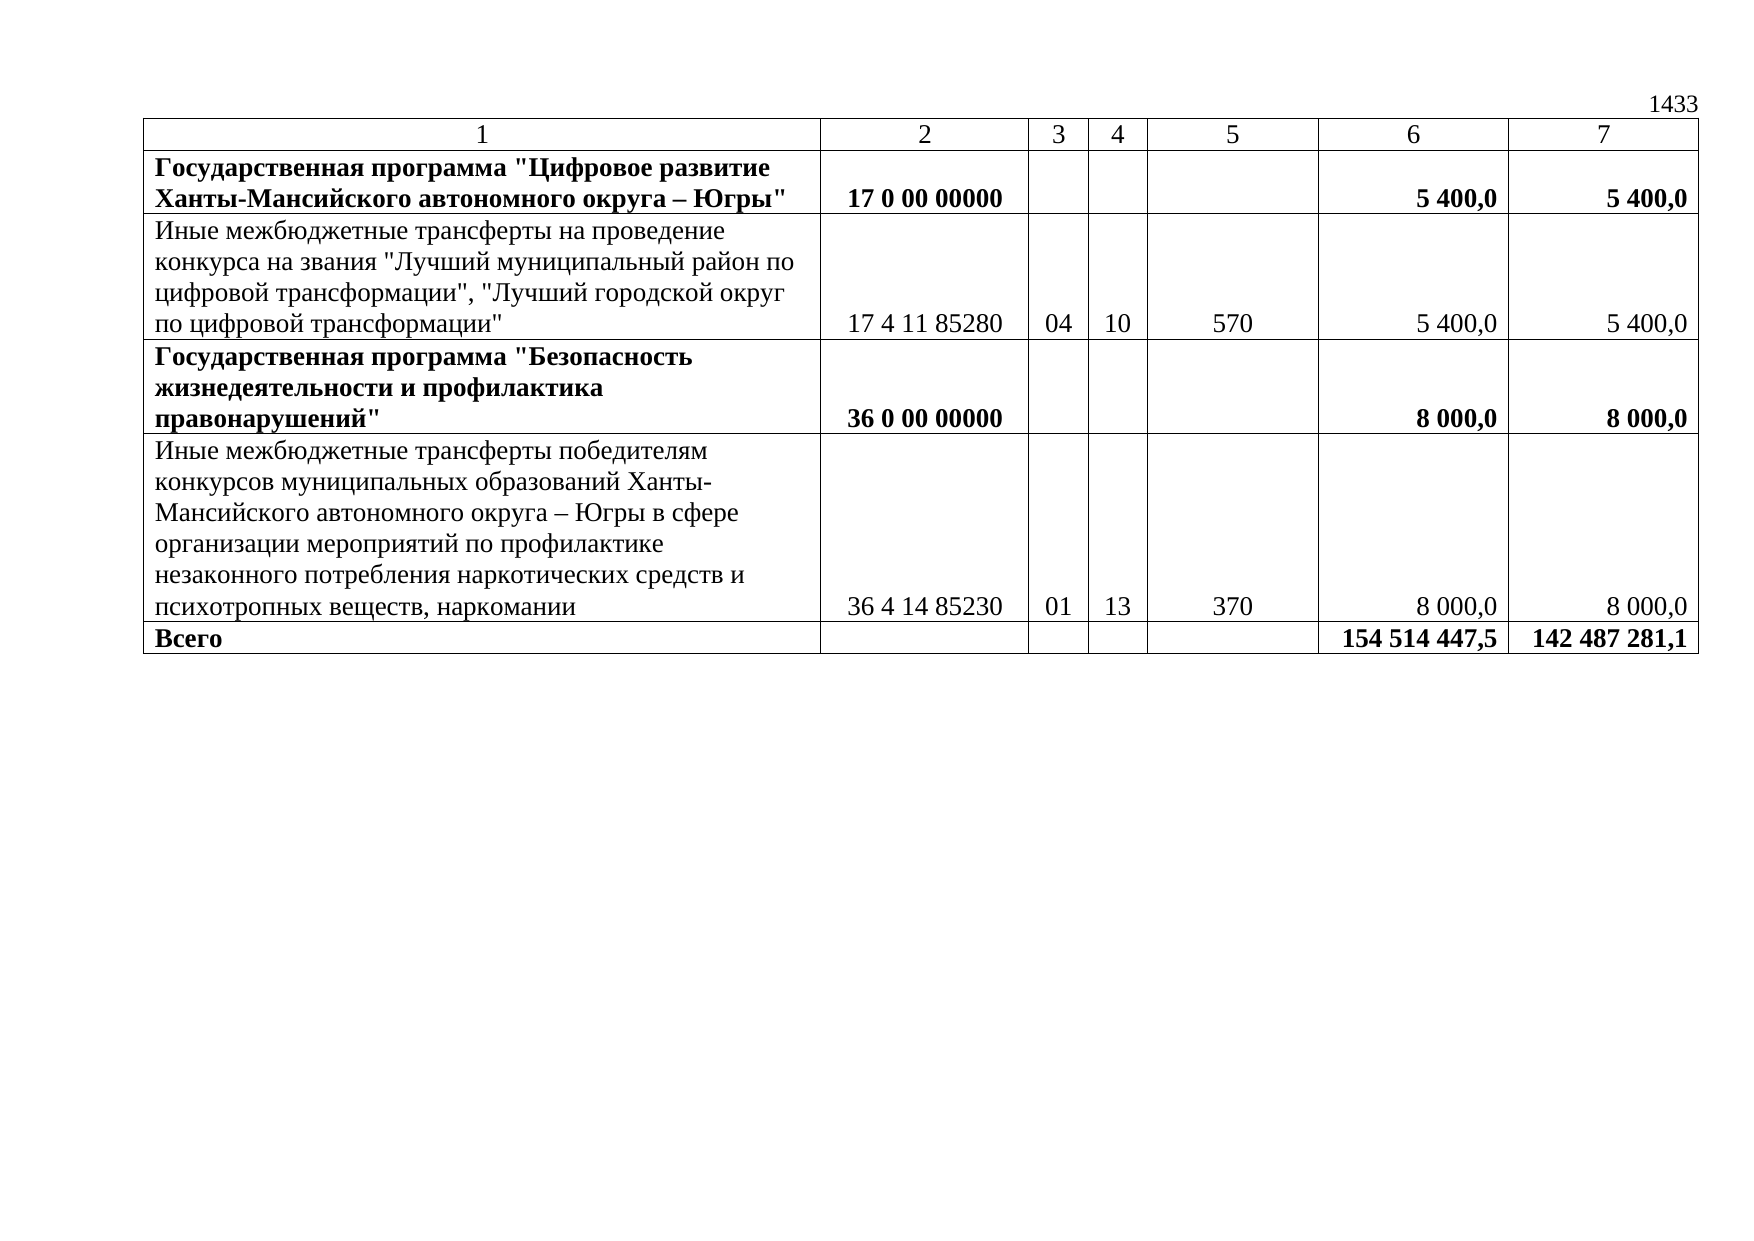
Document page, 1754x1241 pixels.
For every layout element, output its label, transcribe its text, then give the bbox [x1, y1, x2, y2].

table_header 4 [1089, 119, 1147, 149]
table_cell 142 487 281,1 [1509, 622, 1698, 653]
table_cell 5 400,0 [1319, 151, 1508, 213]
table_cell [1029, 622, 1088, 653]
table_cell 8 000,0 [1509, 434, 1698, 621]
table_header 7 [1509, 119, 1698, 149]
table_cell [1029, 340, 1088, 433]
table_cell [821, 622, 1028, 653]
table_cell [1089, 151, 1147, 213]
table_cell Иные межбюджетные трансферты на проведение конкурса на звания "Лучший муниципальный район по цифровой трансформации", "Лучший городской округ по цифровой трансформации" [144, 214, 820, 338]
table_cell Всего [144, 622, 820, 653]
table_cell 5 400,0 [1319, 214, 1508, 338]
table_cell 8 000,0 [1509, 340, 1698, 433]
table_cell Государственная программа "Цифровое развитие Ханты-Мансийского автономного округа – Югры" [144, 151, 820, 213]
table_cell 154 514 447,5 [1319, 622, 1508, 653]
table_cell 570 [1148, 214, 1318, 338]
table_cell 36 4 14 85230 [821, 434, 1028, 621]
table_cell [1029, 151, 1088, 213]
table_cell [1148, 151, 1318, 213]
table_cell 13 [1089, 434, 1147, 621]
table_cell 17 4 11 85280 [821, 214, 1028, 338]
table_cell 17 0 00 00000 [821, 151, 1028, 213]
table_cell 04 [1029, 214, 1088, 338]
table_cell 36 0 00 00000 [821, 340, 1028, 433]
table_cell [1148, 340, 1318, 433]
table_cell 10 [1089, 214, 1147, 338]
table_cell 5 400,0 [1509, 214, 1698, 338]
table_cell [1089, 622, 1147, 653]
table_header 2 [821, 119, 1028, 149]
table_cell [1089, 340, 1147, 433]
table_header 6 [1319, 119, 1508, 149]
table_header 5 [1148, 119, 1318, 149]
table_header 3 [1029, 119, 1088, 149]
table_cell 01 [1029, 434, 1088, 621]
table_cell 8 000,0 [1319, 340, 1508, 433]
table_cell 5 400,0 [1509, 151, 1698, 213]
table_cell Иные межбюджетные трансферты победителям конкурсов муниципальных образований Ханты-Мансийского автономного округа – Югры в сфере организации мероприятий по профилактике незаконного потребления наркотических средств и психотропных веществ, наркомании [144, 434, 820, 621]
table_header 1 [144, 119, 820, 149]
table_cell 370 [1148, 434, 1318, 621]
table_cell [1148, 622, 1318, 653]
table_cell Государственная программа "Безопасность жизнедеятельности и профилактика правонарушений" [144, 340, 820, 433]
table_cell 8 000,0 [1319, 434, 1508, 621]
